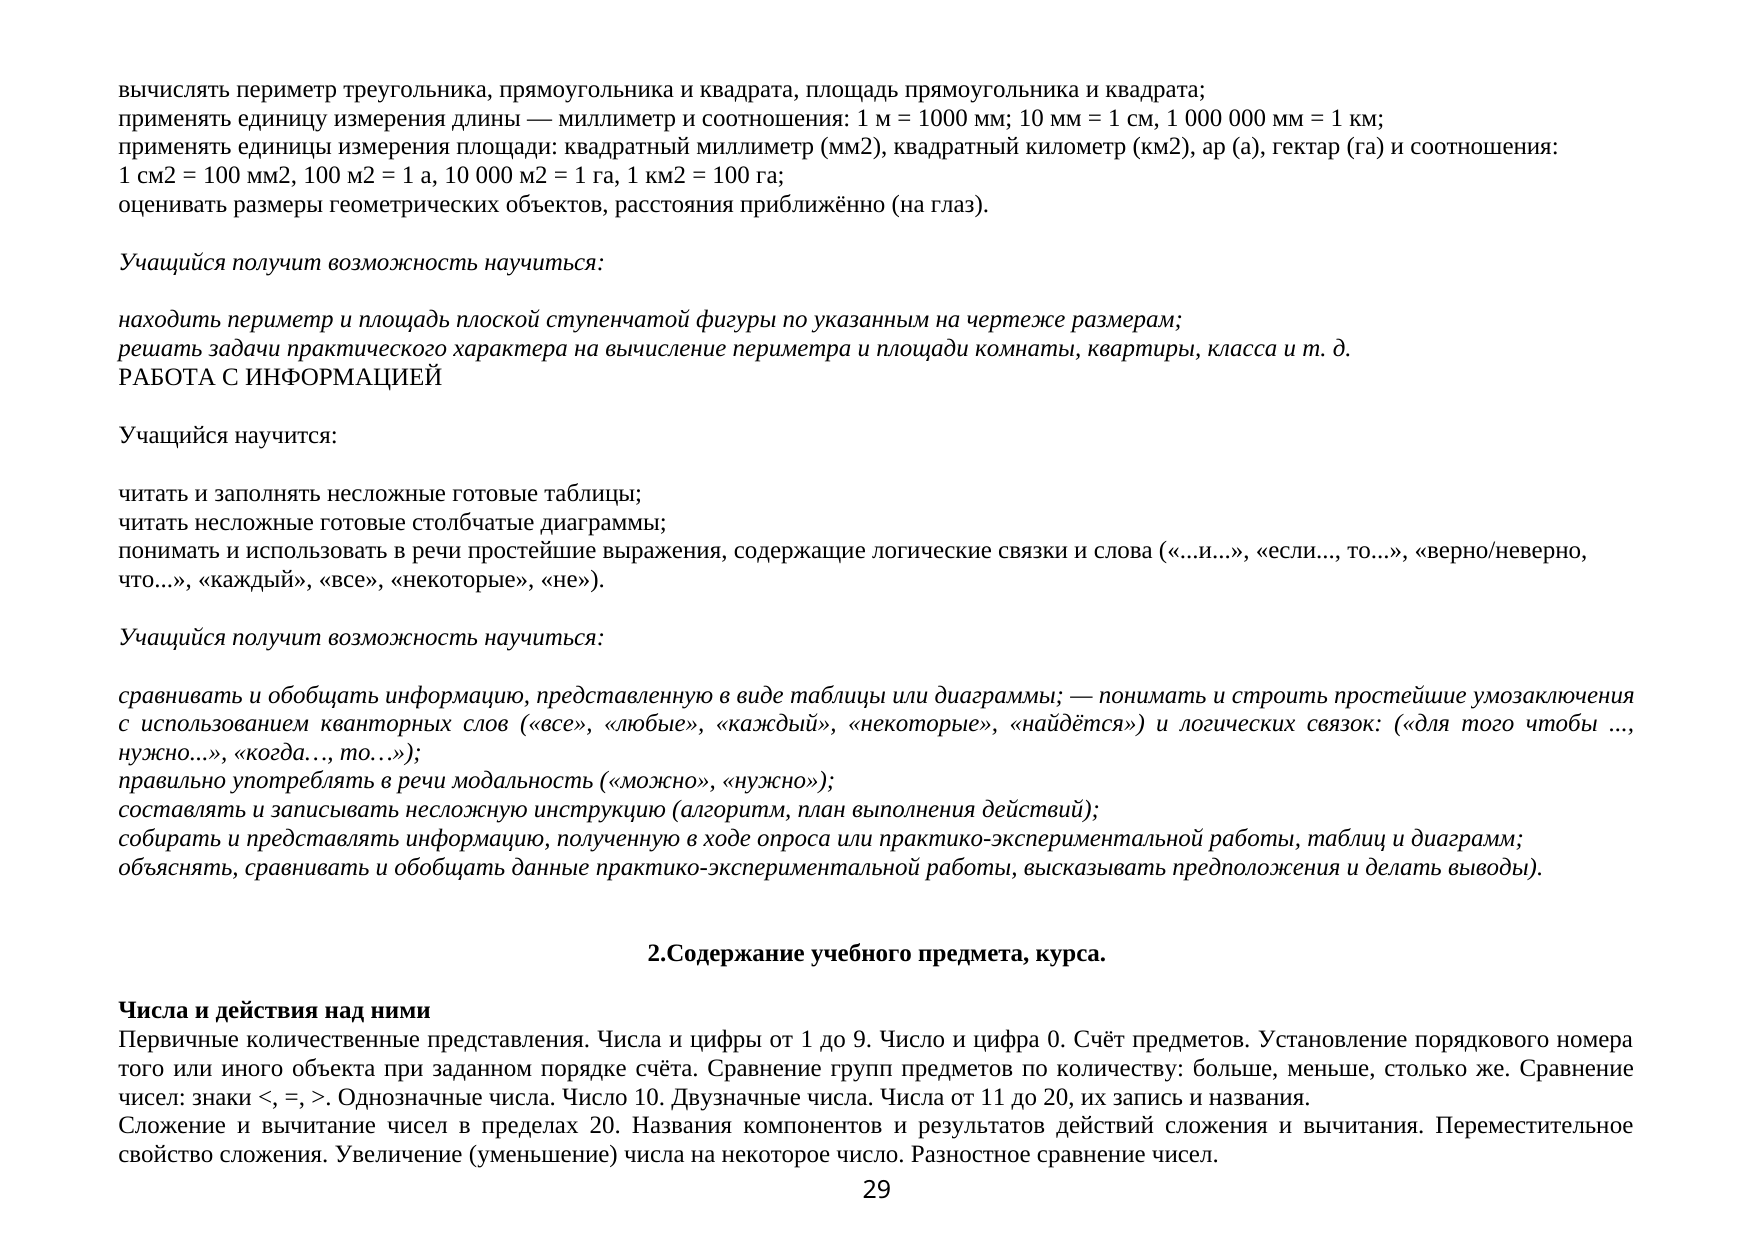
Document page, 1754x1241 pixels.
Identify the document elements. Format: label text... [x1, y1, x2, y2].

text Учащийся получит возможность научиться: [118, 622, 1635, 651]
text применять единицу измерения длины — миллиметр и соотношения: 1 м = 1000 мм; 10 мм = 1 см, 1 000 000 мм = 1 км; [118, 103, 1635, 131]
text 1 см2 = 100 мм2, 100 м2 = 1 а, 10 000 м2 = 1 га, 1 км2 = 100 га; [118, 160, 1635, 189]
text объяснять, сравнивать и обобщать данные практико-экспериментальной работы, высказывать предположения и делать выводы). [118, 852, 1635, 881]
text РАБОТА С ИНФОРМАЦИЕЙ [118, 362, 1635, 391]
text понимать и использовать в речи простейшие выражения, содержащие логические связки и слова («...и...», «если..., то...», «верно/неверно, что...», «каждый», «все», «некоторые», «не»). [118, 537, 1633, 592]
text Числа и действия над ними [118, 996, 1635, 1024]
text вычислять периметр треугольника, прямоугольника и квадрата, площадь прямоугольника и квадрата; [118, 74, 1635, 103]
text Учащийся получит возможность научиться: [118, 247, 1635, 276]
text Первичные количественные представления. Числа и цифры от 1 до 9. Число и цифра 0. Счёт предметов. Установление порядкового номера того или иного объекта при заданном порядке счёта. Сравнение групп предметов по количеству: больше, меньше, столько же. Сравнение чисел: знаки <, =, >. Однозначные числа. Число 10. Двузначные числа. Числа от 11 до 20, их запись и названия. [118, 1024, 1635, 1111]
text Сложение и вычитание чисел в пределах 20. Названия компонентов и результатов действий сложения и вычитания. Переместительное свойство сложения. Увеличение (уменьшение) числа на некоторое число. Разностное сравнение чисел. [118, 1111, 1635, 1168]
text собирать и представлять информацию, полученную в ходе опроса или практико-экспериментальной работы, таблиц и диаграмм; [118, 823, 1635, 852]
text читать несложные готовые столбчатые диаграммы; [118, 507, 1635, 535]
text применять единицы измерения площади: квадратный миллиметр (мм2), квадратный километр (км2), ар (а), гектар (га) и соотношения: [118, 131, 1635, 160]
text Учащийся научится: [118, 420, 1635, 449]
text оценивать размеры геометрических объектов, расстояния приближённо (на глаз). [118, 189, 1635, 218]
text читать и заполнять несложные готовые таблицы; [118, 478, 1635, 507]
text составлять и записывать несложную инструкцию (алгоритм, план выполнения действий); [118, 794, 1635, 823]
text сравнивать и обобщать информацию, представленную в виде таблицы или диаграммы; — понимать и строить простейшие умозаключения с использованием кванторных слов («все», «любые», «каждый», «некоторые», «найдётся») и логических связок: («для того чтобы ..., нужно...», «когда…, то…»); [118, 681, 1635, 765]
text правильно употреблять в речи модальность («можно», «нужно»); [118, 766, 1635, 794]
text 2.Содержание учебного предмета, курса. [118, 938, 1635, 967]
text решать задачи практического характера на вычисление периметра и площади комнаты, квартиры, класса и т. д. [118, 333, 1635, 362]
text находить периметр и площадь плоской ступенчатой фигуры по указанным на чертеже размерам; [118, 304, 1635, 333]
